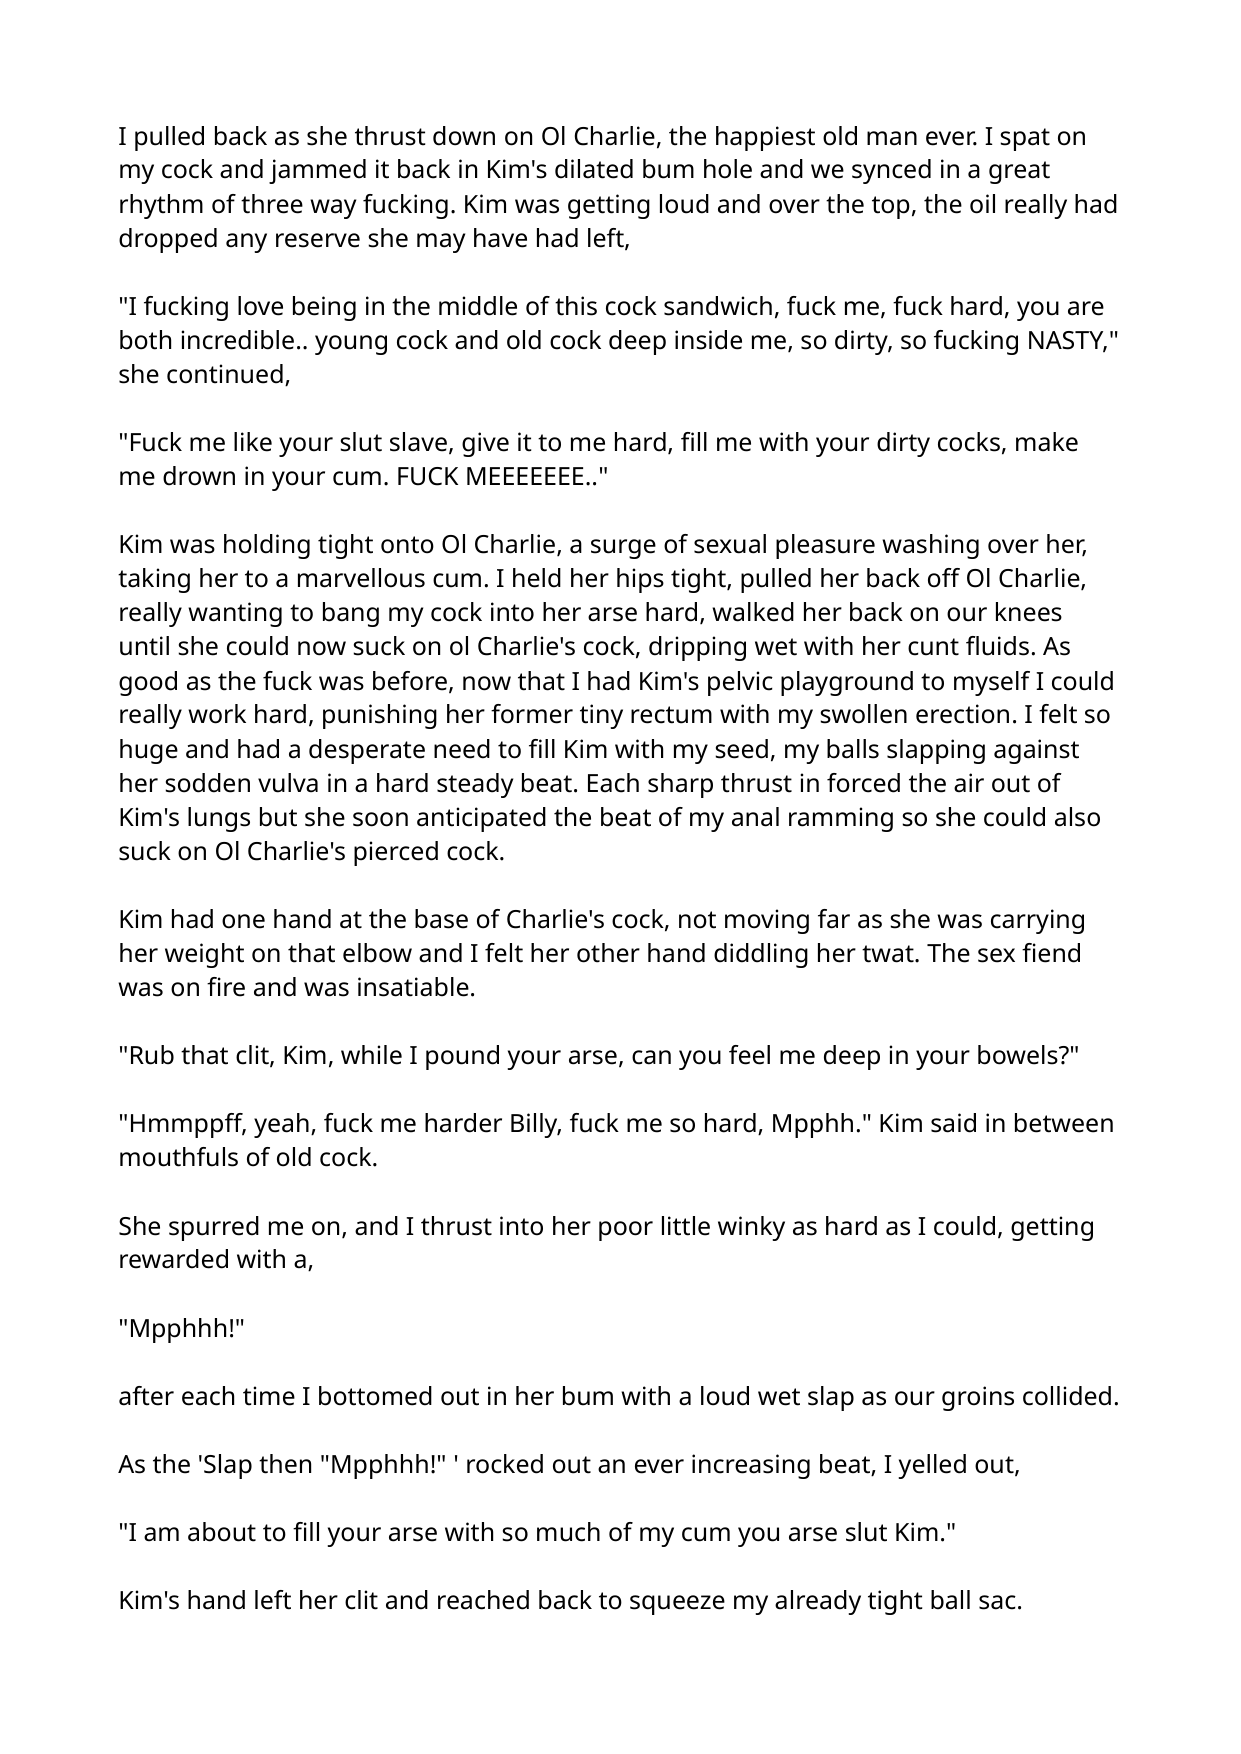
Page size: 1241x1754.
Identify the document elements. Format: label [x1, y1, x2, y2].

text [118, 118, 1122, 1617]
